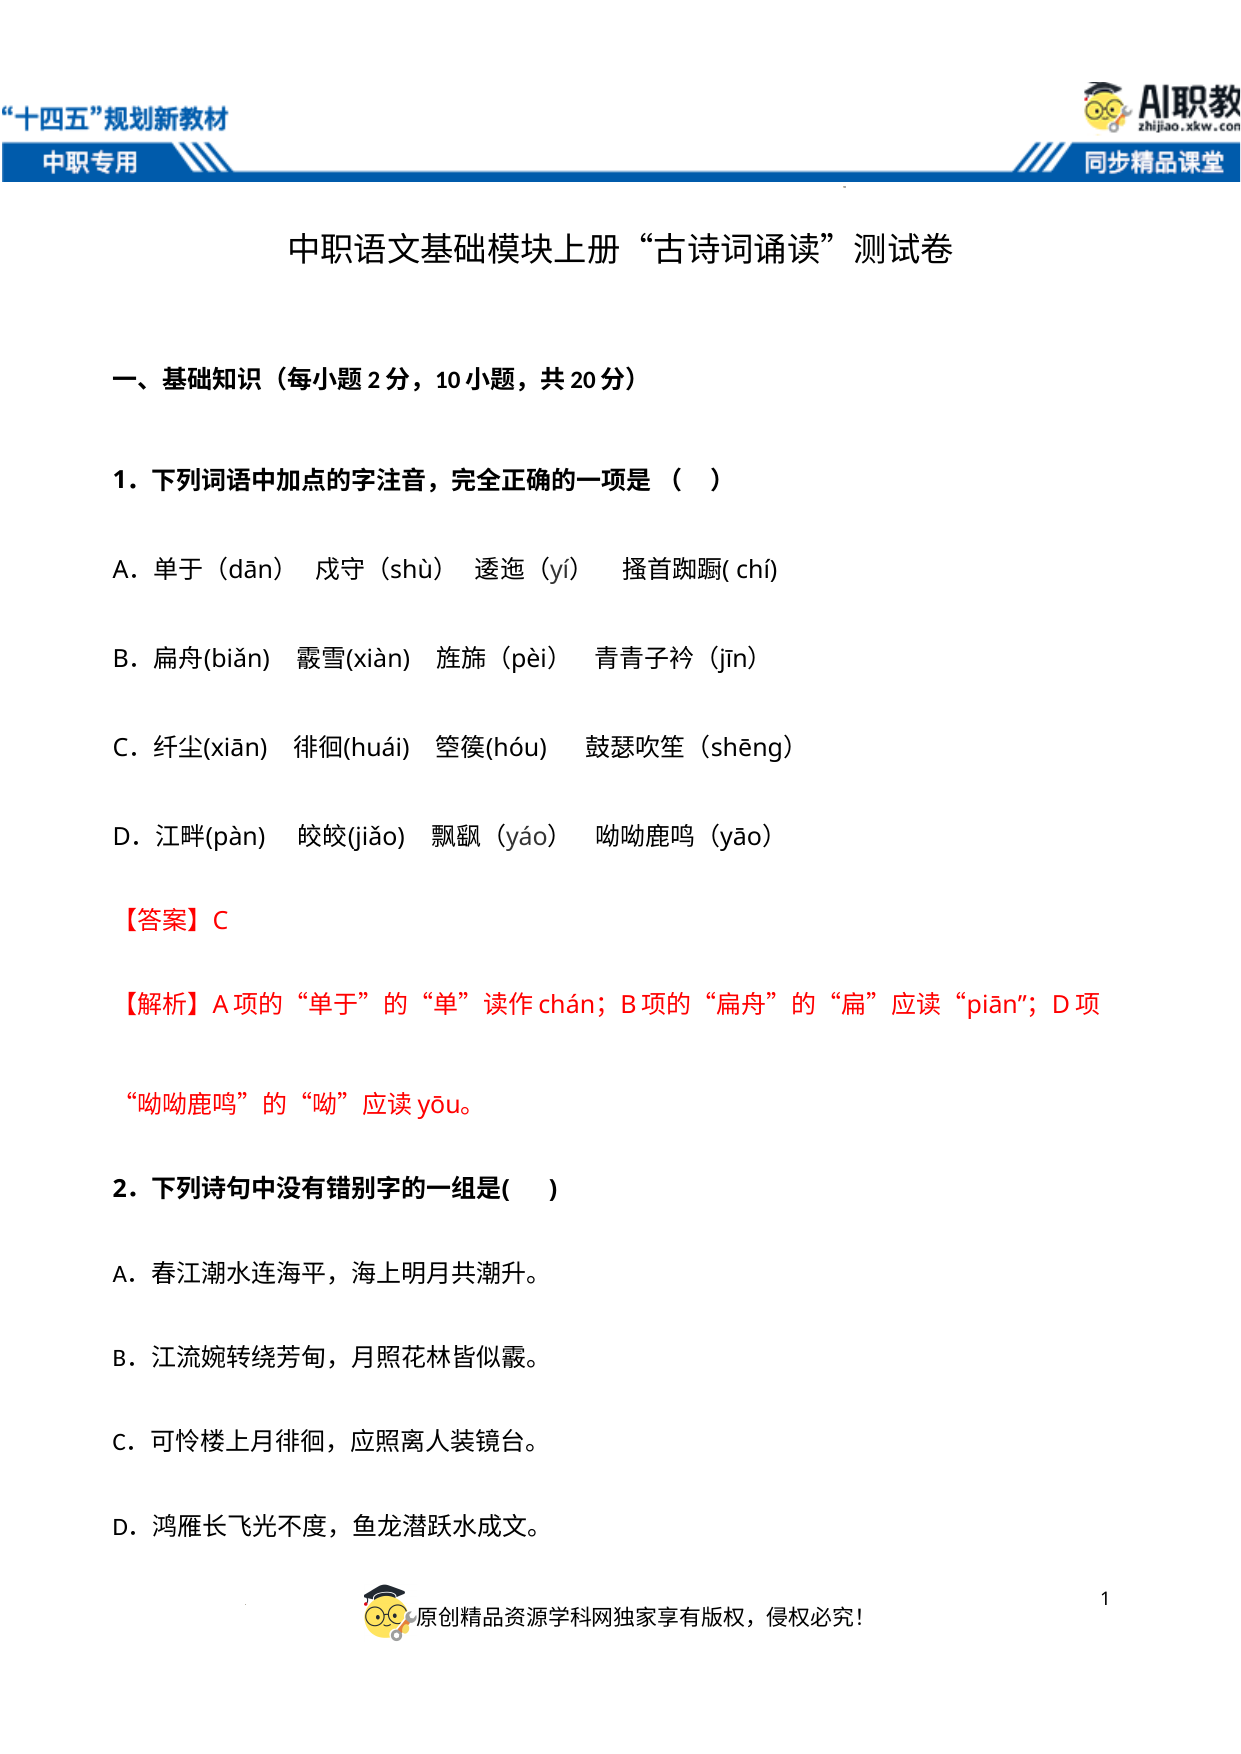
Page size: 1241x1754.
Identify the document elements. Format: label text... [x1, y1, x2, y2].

text A．单于（dān） 戍守（shù） 逶迤（yí） 搔首踟蹰( chí) [112, 530, 1128, 596]
text D．鸿雁长飞光不度，鱼龙潜跃水成文。 [112, 1491, 1128, 1557]
text 2．下列诗句中没有错别字的一组是( ) [112, 1154, 1128, 1220]
picture [364, 1584, 417, 1642]
text D．江畔(pàn) 皎皎(jiǎo) 飘飖（yáo） 呦呦鹿鸣（yāo） [112, 797, 1128, 863]
text A．春江潮水连海平，海上明月共潮升。 [112, 1238, 1128, 1304]
list 1．下列词语中加点的字注音，完全正确的一项是 （ ） [112, 446, 1128, 512]
text B．江流婉转绕芳甸，月照花林皆似霰。 [112, 1322, 1128, 1389]
text 一、基础知识（每小题2分，10小题，共20分） [112, 345, 1128, 411]
text C．可怜楼上月徘徊，应照离人装镜台。 [112, 1407, 1128, 1473]
text C．纤尘(xiān) 徘徊(huái) 箜篌(hóu) 鼓瑟吹笙（shēnɡ） [112, 708, 1128, 774]
text B．扁舟(biǎn) 霰雪(xiàn) 旌旆（pèi） 青青子衿（jīn） [112, 619, 1128, 685]
text 中职语文基础模块上册“古诗词诵读”测试卷 [112, 214, 1128, 280]
picture [2, 82, 1241, 182]
text 【解析】A项的“单于”的“单”读作chán；B项的“扁舟”的“扁”应读“piān”；D项“呦呦鹿鸣”的“呦”应读yōu。 [112, 970, 1128, 1136]
text 【答案】C [112, 886, 1128, 952]
